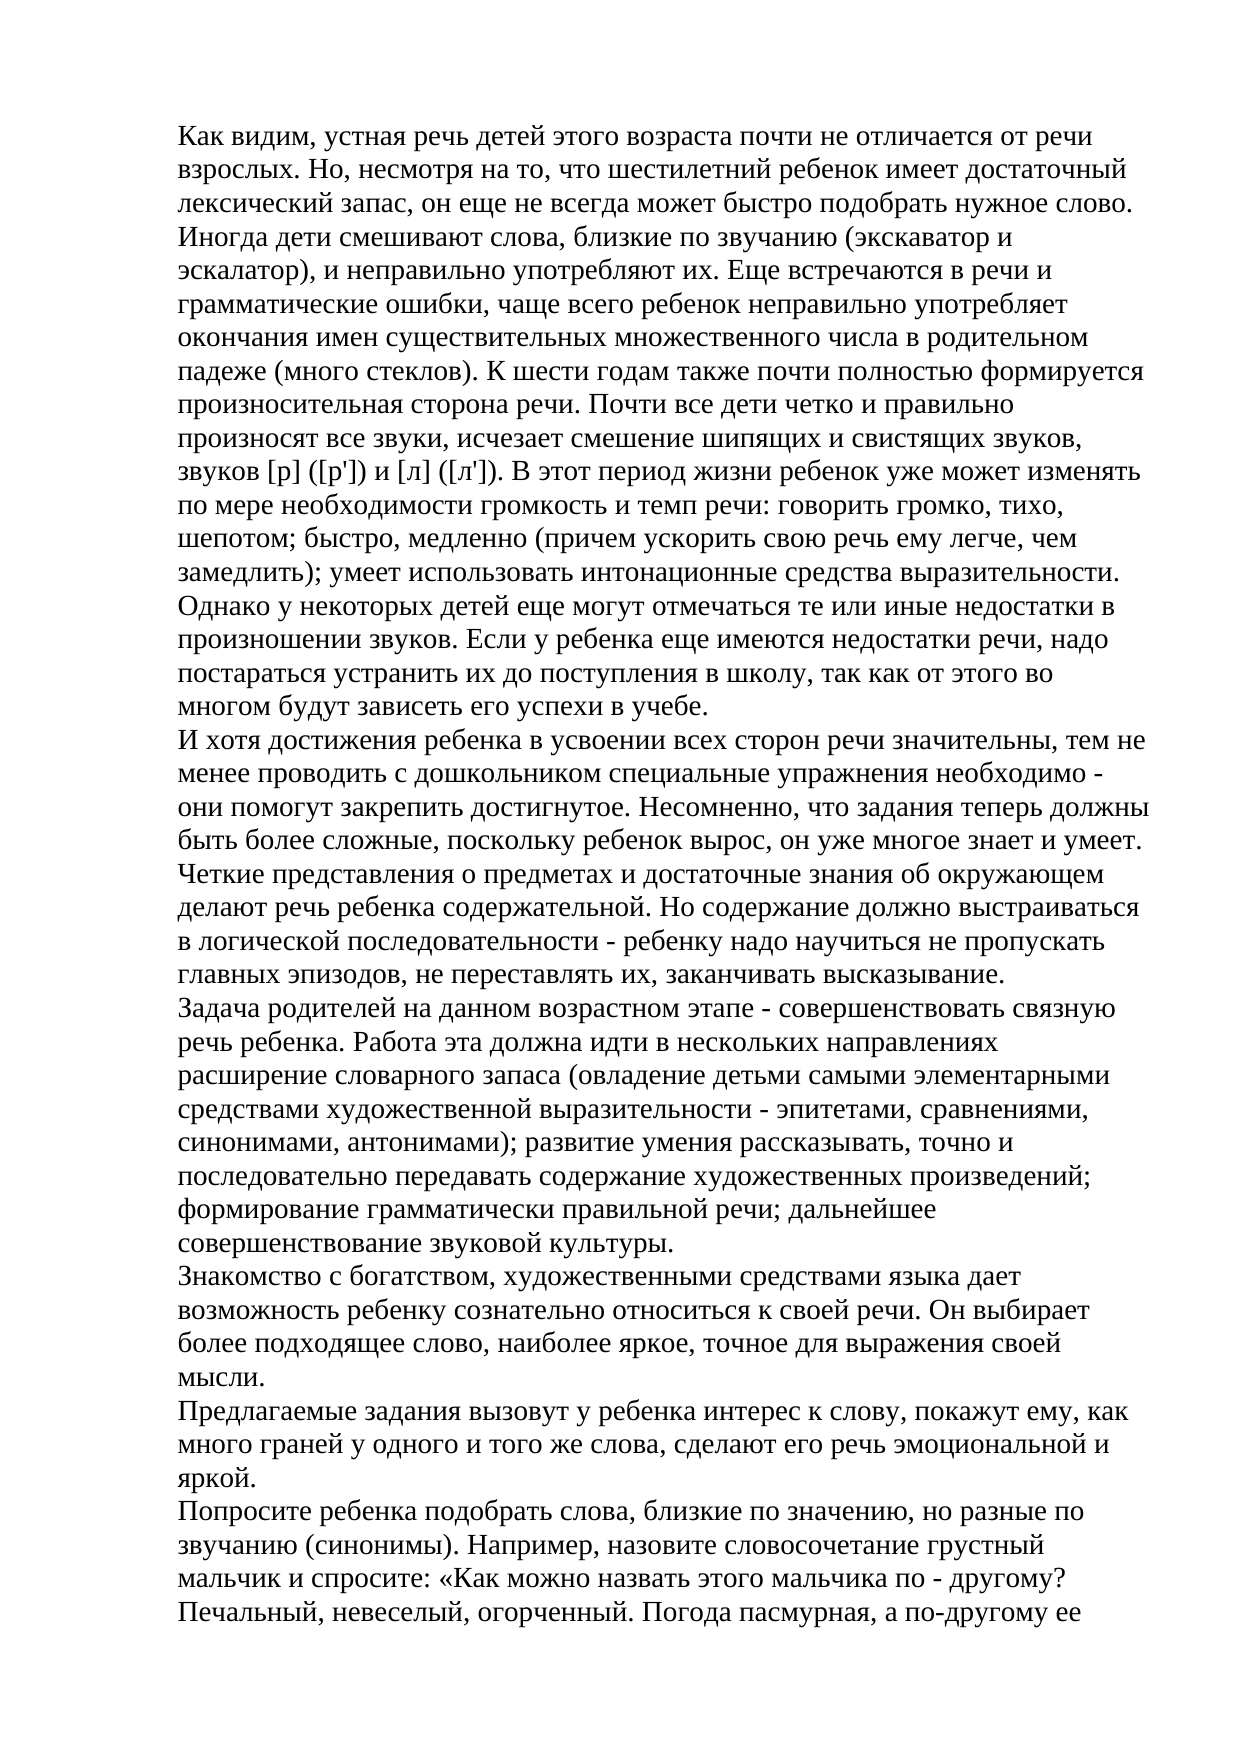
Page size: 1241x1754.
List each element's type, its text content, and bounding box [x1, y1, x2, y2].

text Предлагаемые задания вызовут у ребенка интерес к слову, покажут ему, как много граней у одного и того же слова, сделают его речь эмоциональной и яркой. [177, 1393, 1152, 1493]
text Как видим, устная речь детей этого возраста почти не отличается от речи взрослых. Но, несмотря на то, что шестилетний ребенок имеет достаточный лексический запас, он еще не всегда может быстро подобрать нужное слово. Иногда дети смешивают слова, близкие по звучанию (экскаватор и эскалатор), и неправильно употребляют их. Еще встречаются в речи и грамматические ошибки, чаще всего ребенок неправильно употребляет окончания имен существительных множественного числа в родительном падеже (много стеклов). К шести годам также почти полностью формируется произносительная сторона речи. Почти все дети четко и правильно произносят все звуки, исчезает смешение шипящих и свистящих звуков, звуков [р] ([р']) и [л] ([л']). В этот период жизни ребенок уже может изменять по мере необходимости громкость и темп речи: говорить громко, тихо, шепотом; быстро, медленно (причем ускорить свою речь ему легче, чем замедлить); умеет использовать интонационные средства выразительности. Однако у некоторых детей еще могут отмечаться те или иные недостатки в произношении звуков. Если у ребенка еще имеются недостатки речи, надо постараться устранить их до поступления в школу, так как от этого во многом будут зависеть его успехи в учебе. [177, 118, 1152, 722]
text Задача родителей на данном возрастном этапе - совершенствовать связную речь ребенка. Работа эта должна идти в нескольких направлениях расширение словарного запаса (овладение детьми самыми элементарными средствами художественной выразительности - эпитетами, сравнениями, синонимами, антонимами); развитие умения рассказывать, точно и последовательно передавать содержание художественных произведений; формирование грамматически правильной речи; дальнейшее совершенствование звуковой культуры. [177, 990, 1152, 1258]
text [177, 1493, 1152, 1627]
text Знакомство с богатством, художественными средствами языка дает возможность ребенку сознательно относиться к своей речи. Он выбирает более подходящее слово, наиболее яркое, точное для выражения своей мысли. [177, 1258, 1152, 1393]
text И хотя достижения ребенка в усвоении всех сторон речи значительны, тем не менее проводить с дошкольником специальные упражнения необходимо - они помогут закрепить достигнутое. Несомненно, что задания теперь должны быть более сложные, поскольку ребенок вырос, он уже многое знает и умеет. [177, 722, 1152, 856]
text Четкие представления о предметах и достаточные знания об окружающем делают речь ребенка содержательной. Но содержание должно выстраиваться в логической последовательности - ребенку надо научиться не пропускать главных эпизодов, не переставлять их, заканчивать высказывание. [177, 856, 1152, 990]
